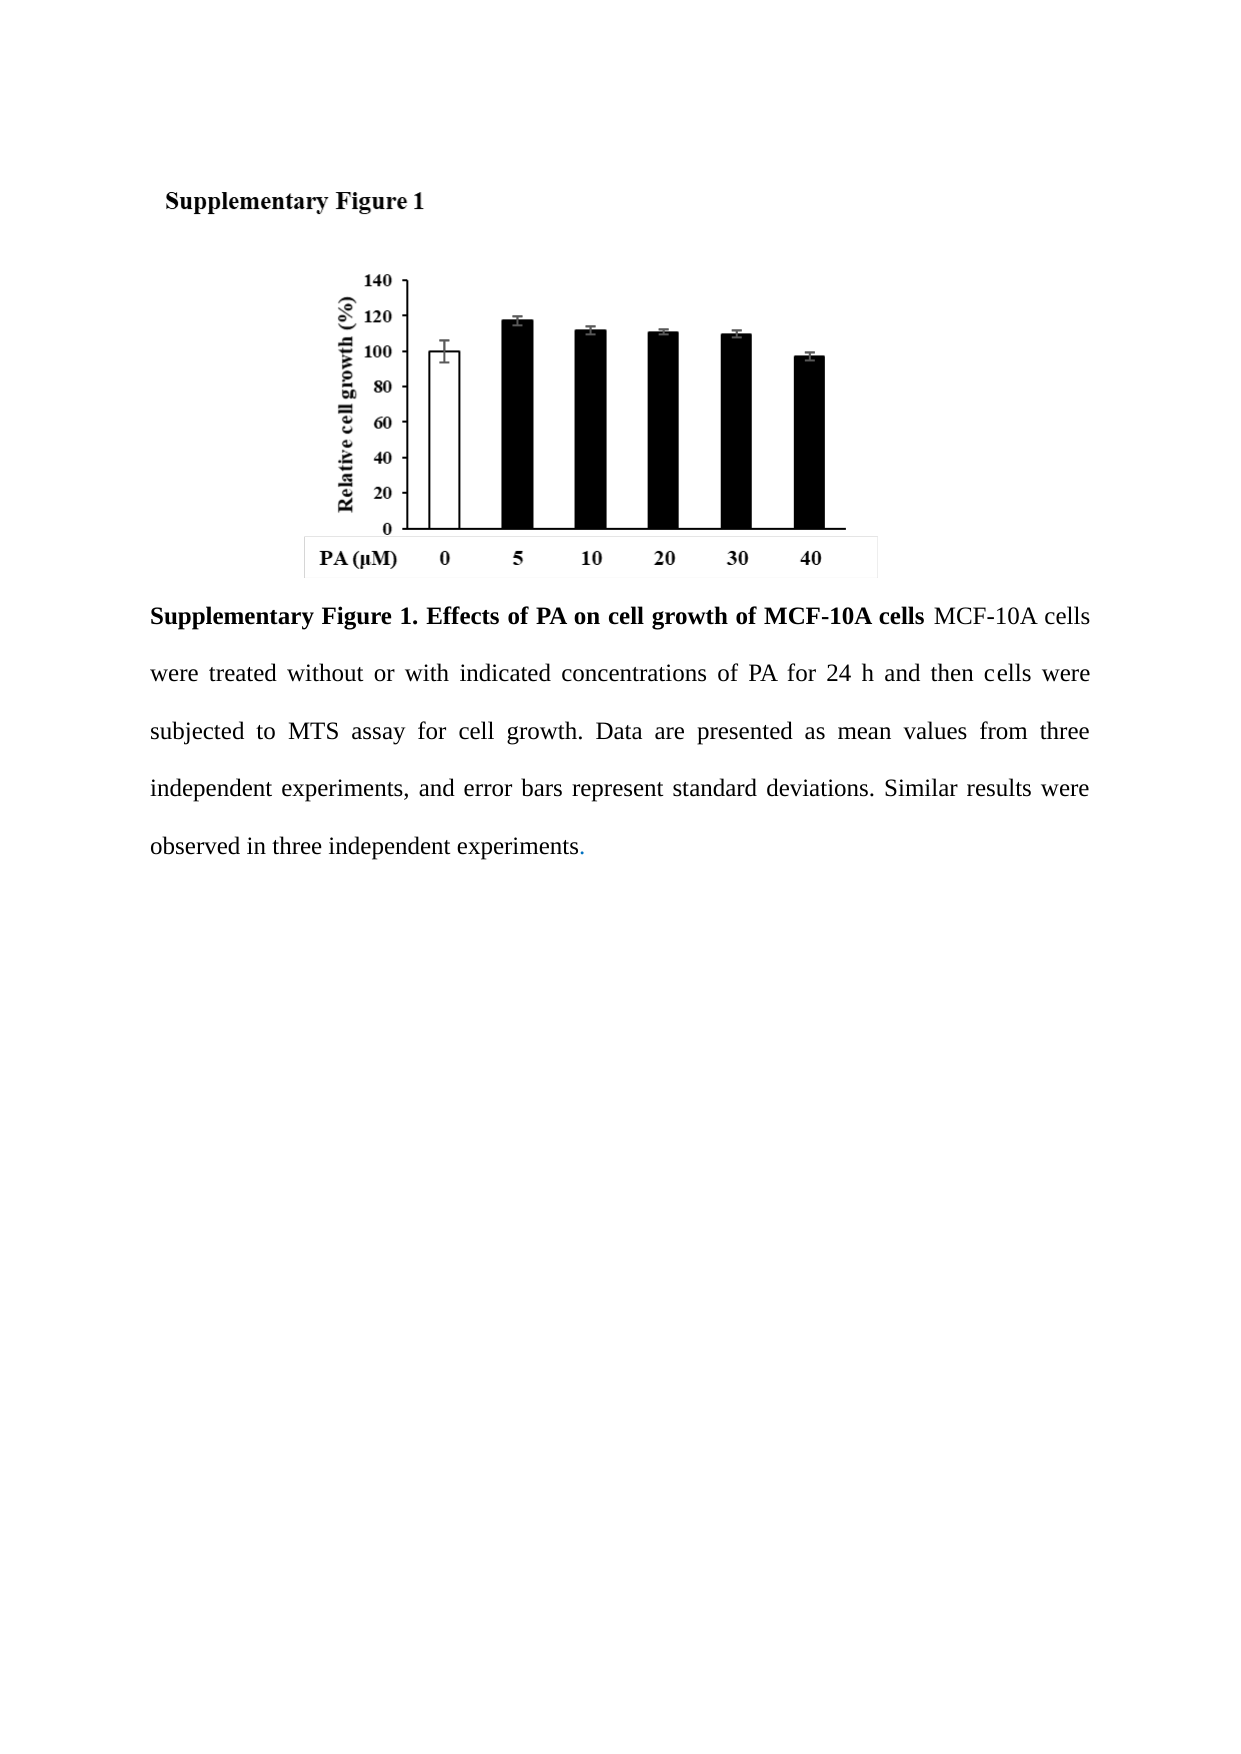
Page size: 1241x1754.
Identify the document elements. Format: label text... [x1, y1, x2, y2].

picture [150, 177, 932, 583]
text Supplementary Figure 1. Effects of PA on cell growth of MCF-10A cells MCF-10A cells were treated without or with indicated concentrations of PA for 24 h and then cells were subjected to MTS assay for cell growth. Data are presented as mean values from three independent experiments, and error bars represent standard deviations. Similar results were observed in three independent experiments. [150, 601, 1090, 860]
